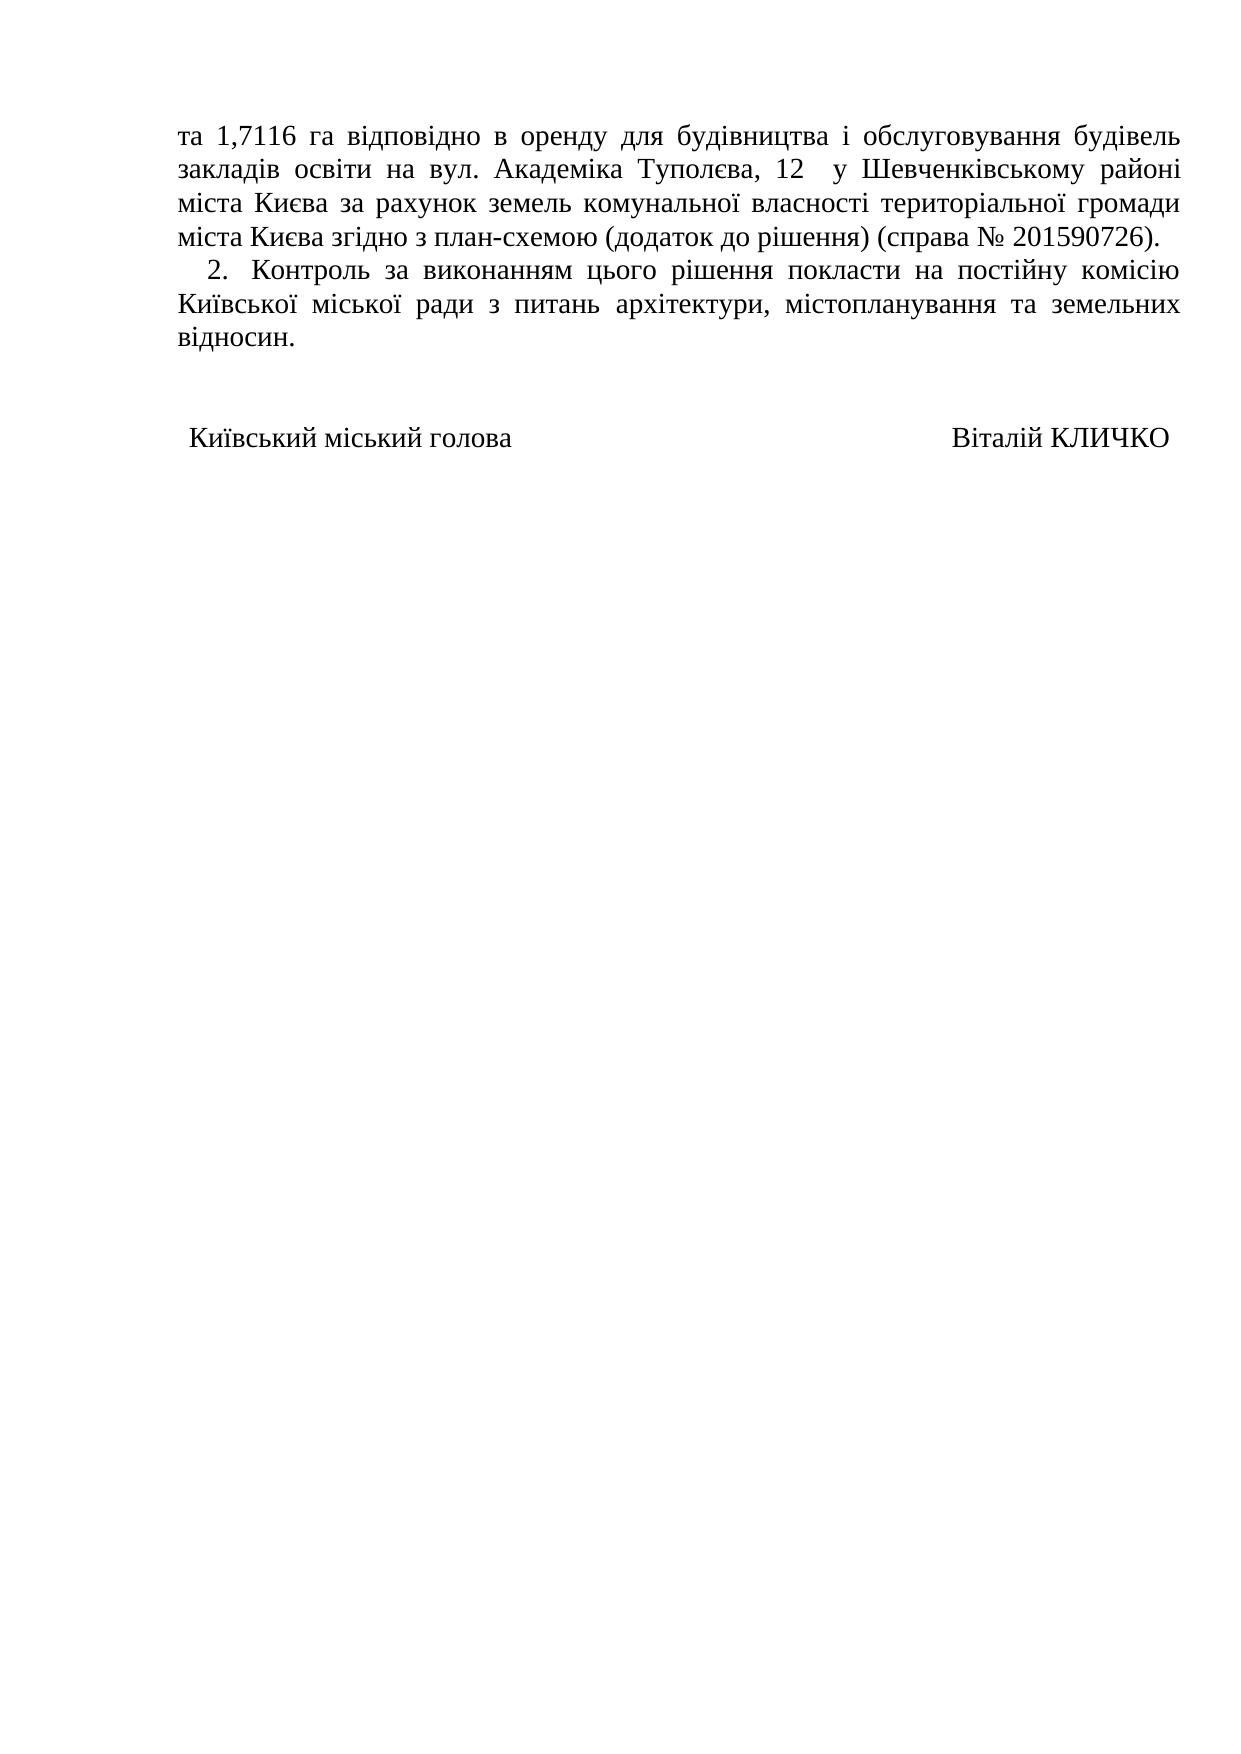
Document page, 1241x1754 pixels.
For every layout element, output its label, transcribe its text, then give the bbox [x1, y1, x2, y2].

table_header Київський міський голова [177, 420, 679, 453]
table_header Віталій КЛИЧКО [679, 420, 1181, 453]
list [177, 118, 1181, 252]
list Контроль за виконанням цього рішення покласти на постійну комісію Київської міської ради з питань архітектури, містопланування та земельних відносин. [177, 252, 1181, 353]
